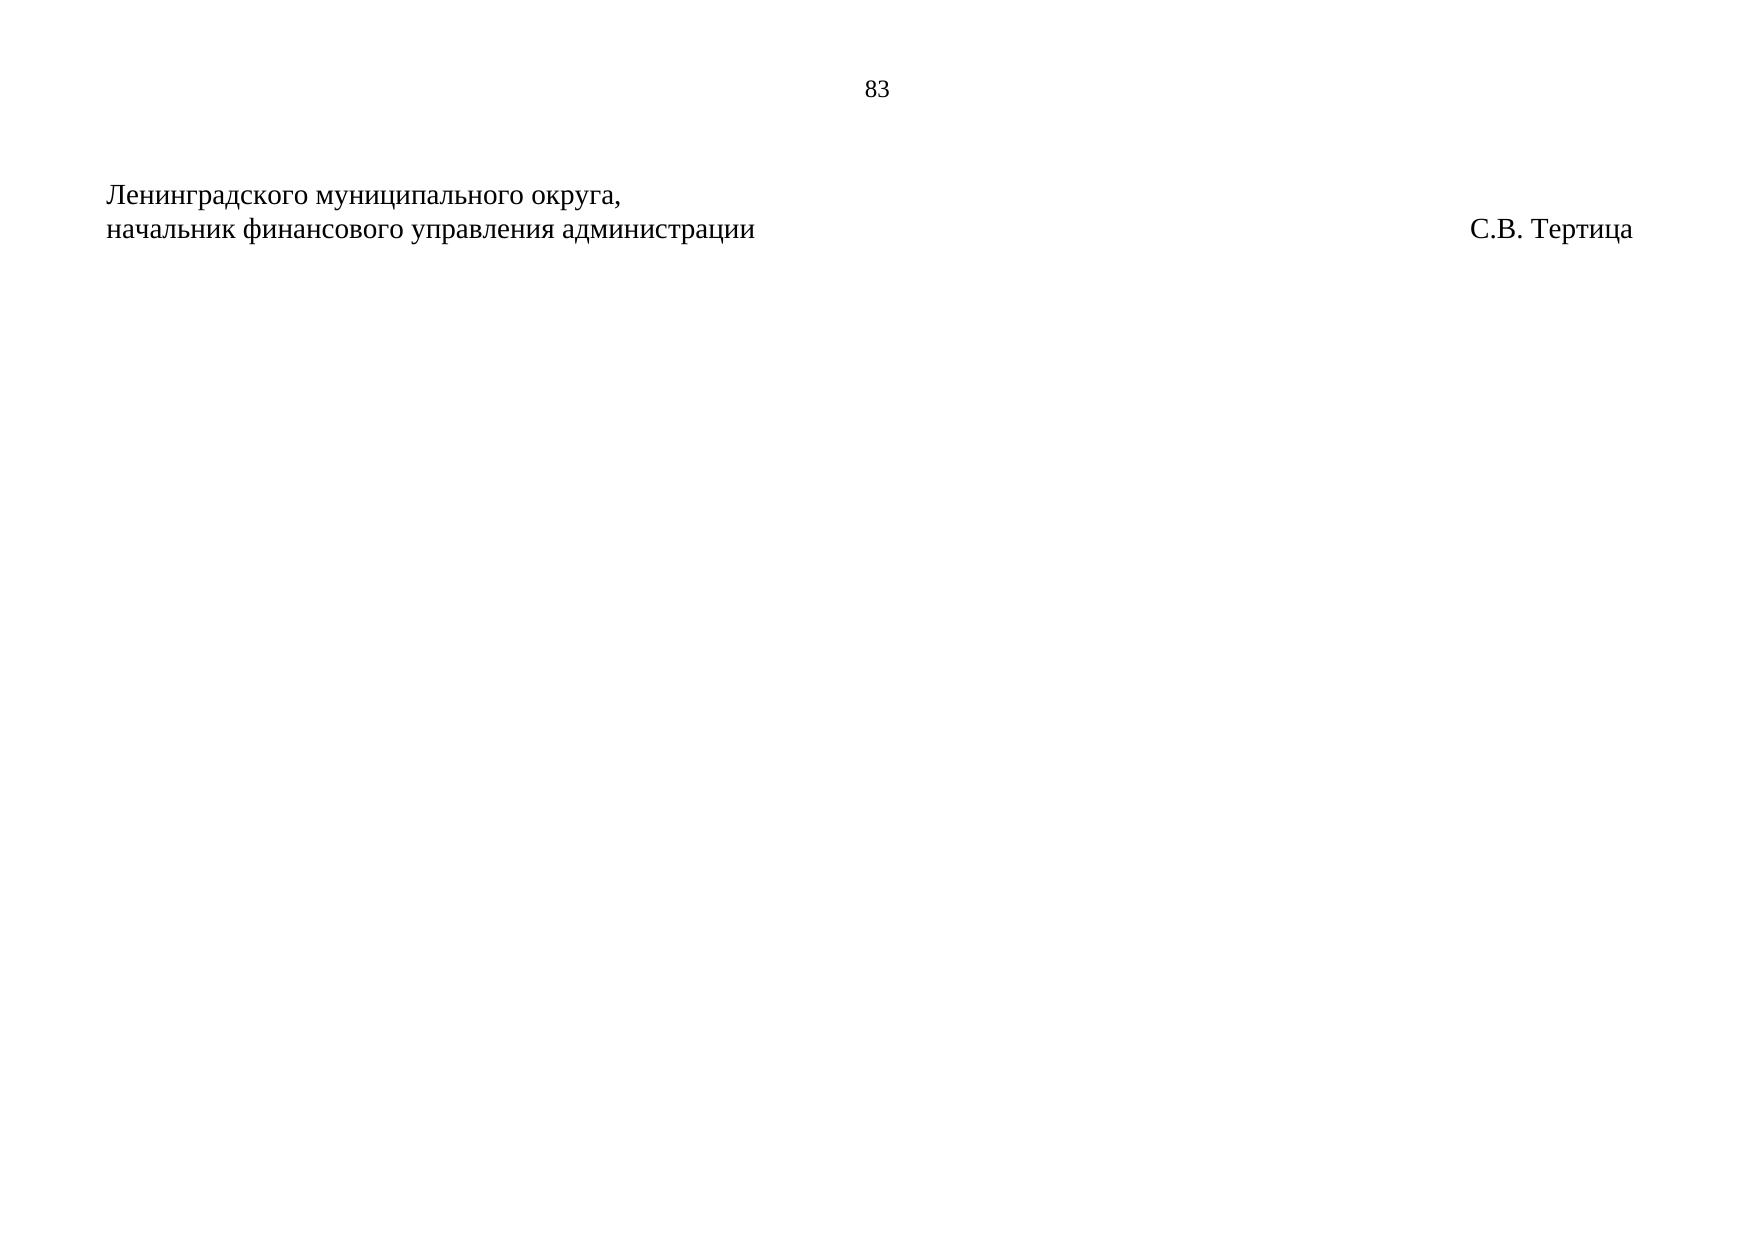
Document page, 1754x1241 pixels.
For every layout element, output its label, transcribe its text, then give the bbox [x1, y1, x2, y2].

text начальник финансового управления администрации С.В. Тертица [106, 211, 1648, 244]
text Ленинградского муниципального округа, [106, 177, 1648, 211]
